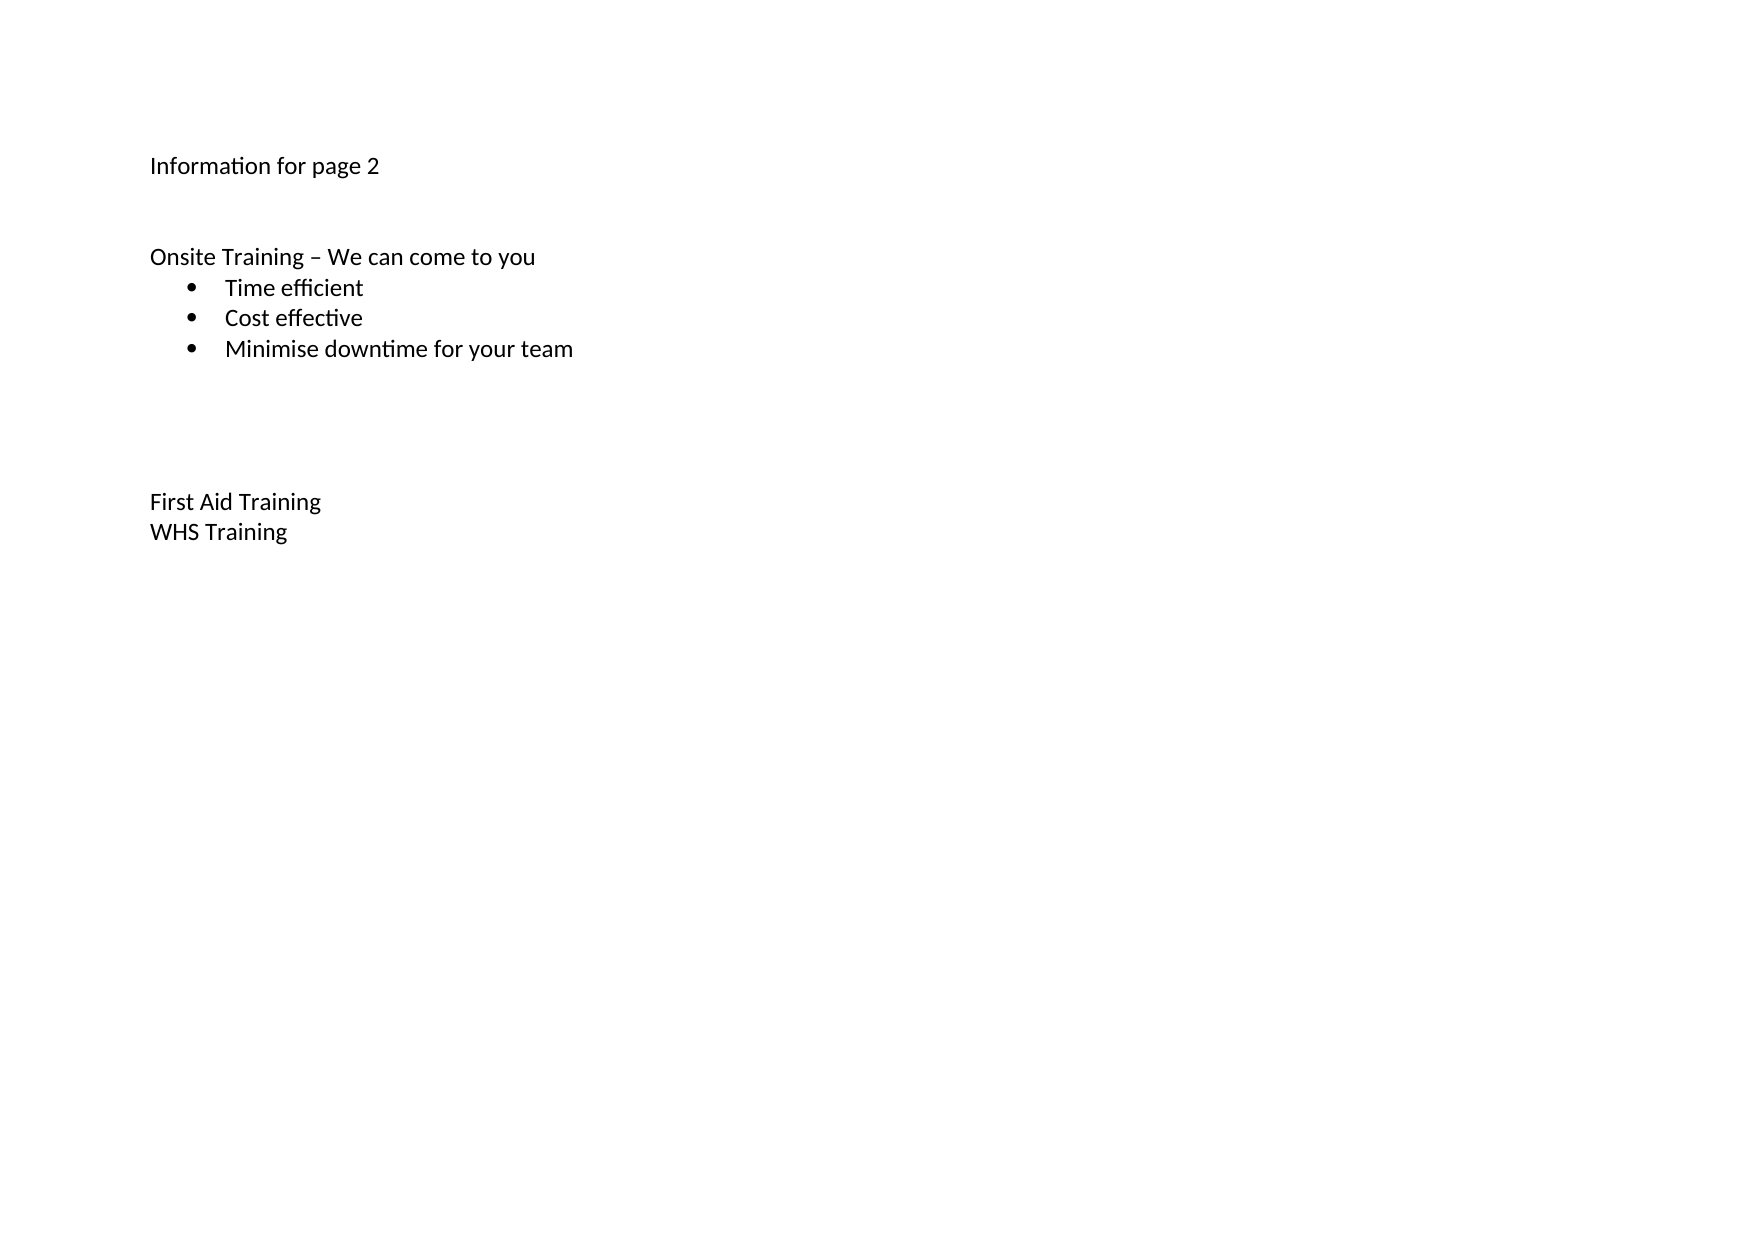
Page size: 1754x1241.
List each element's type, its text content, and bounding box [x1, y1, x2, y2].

text Onsite Training – We can come to you [150, 242, 1604, 272]
text Information for page 2 [150, 150, 1604, 181]
text First Aid Training [150, 486, 1604, 516]
list Minimise downtime for your team [187, 333, 1604, 364]
list Cost effective [187, 303, 1604, 333]
list Time efficient [187, 272, 1604, 303]
text WHS Training [150, 516, 1604, 547]
